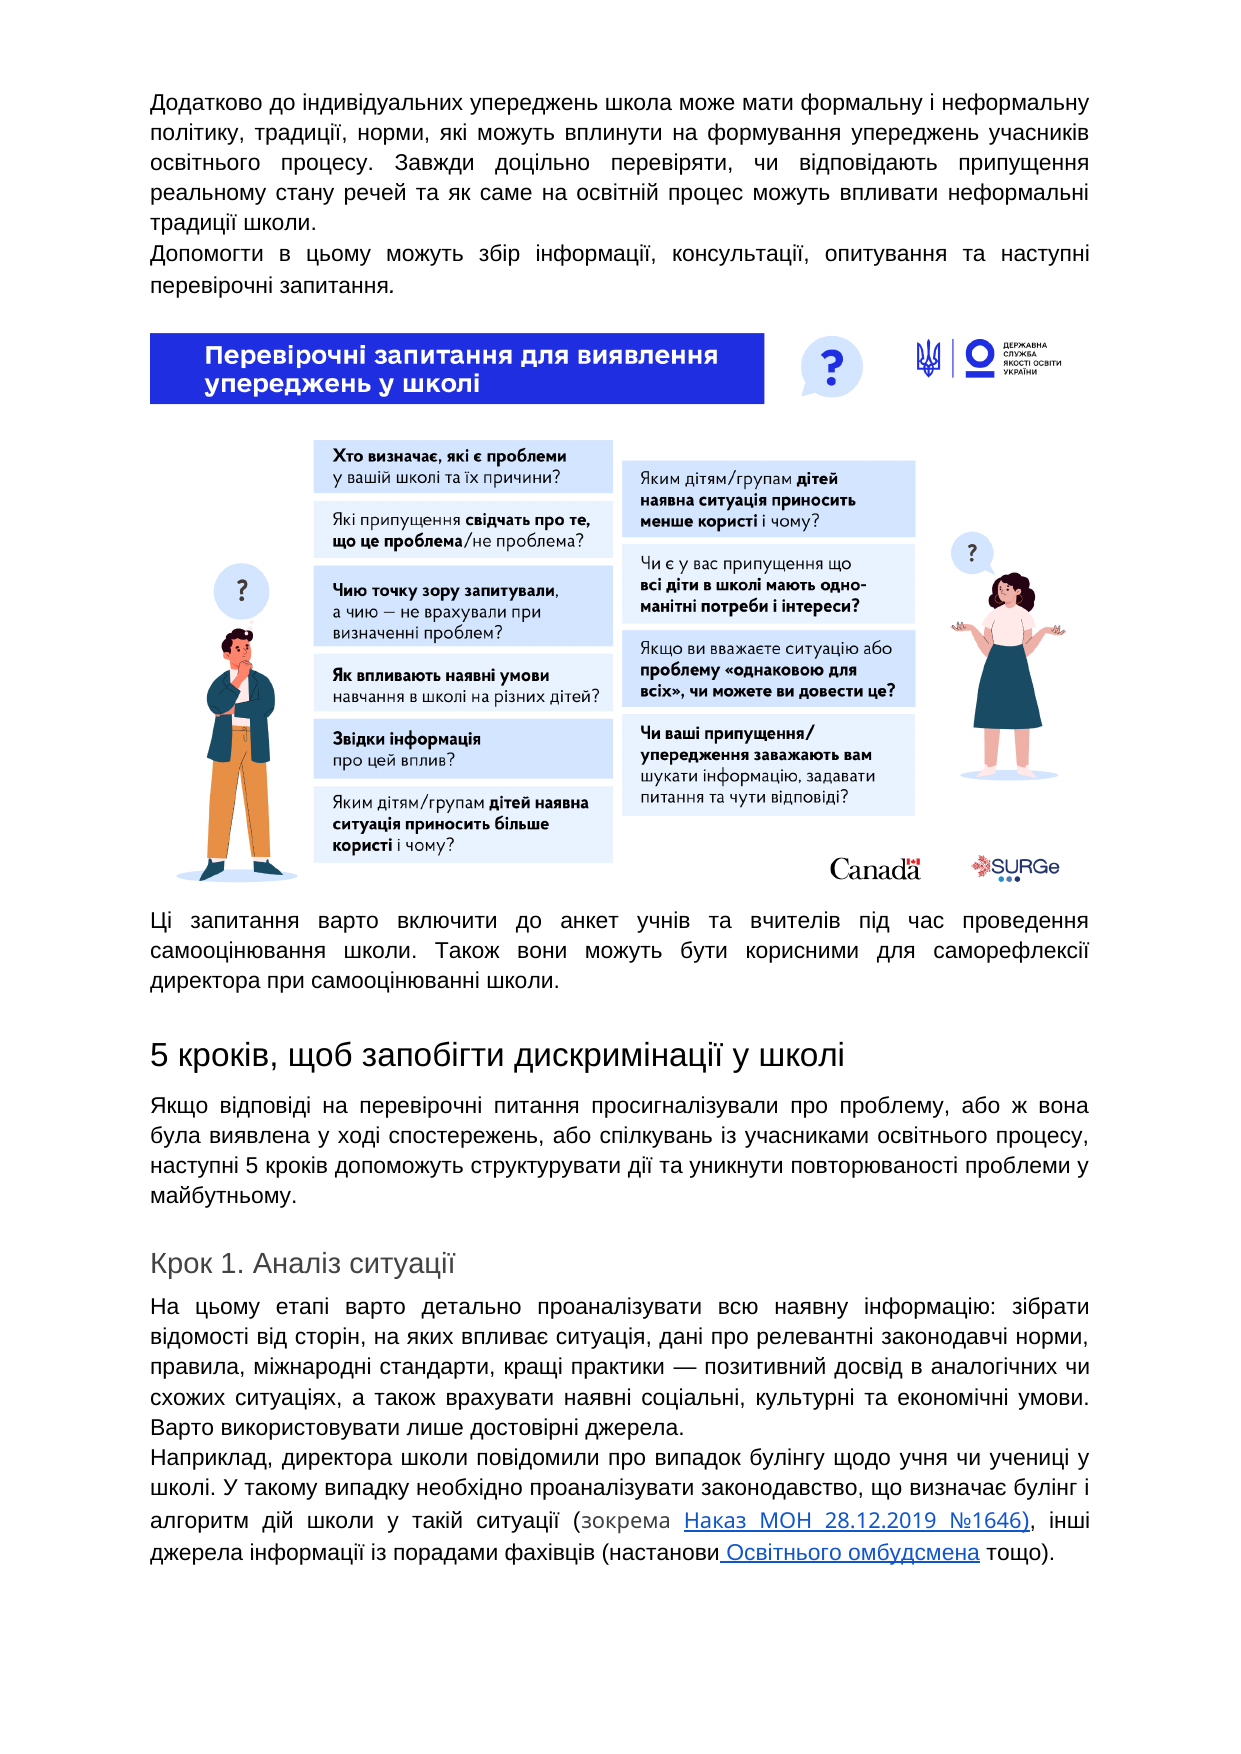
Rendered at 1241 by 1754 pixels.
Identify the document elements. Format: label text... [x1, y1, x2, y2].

text Якщо відповіді на перевірочні питання просигналізували про проблему, або ж вона була виявлена у ході спостережень, або спілкувань із учасниками освітнього процесу, наступні 5 кроків допоможуть структурувати дії та уникнути повторюваності проблеми у майбутньому. [150, 1092, 1090, 1209]
text Допомогти в цьому можуть збір інформації, консультації, опитування та наступні перевірочні запитання. [150, 239, 1090, 299]
subtitle 5 кроків, щоб запобігти дискримінації у школі [150, 1035, 1090, 1074]
subtitle Крок 1. Аналіз ситуації [150, 1246, 1090, 1279]
text Ці запитання варто включити до анкет учнів та вчителів під час проведення самооцінювання школи. Також вони можуть бути корисними для саморефлексії директора при самооцінюванні школи. [150, 907, 1090, 994]
text Додатково до індивідуальних упереджень школа може мати формальну і неформальну політику, традиції, норми, які можуть вплинути на формування упереджень учасників освітнього процесу. Завжди доцільно перевіряти, чи відповідають припущення реальному стану речей та як саме на освітній процес можуть впливати неформальні традиції школи. [150, 88, 1090, 236]
picture [150, 303, 1091, 904]
text На цьому етапі варто детально проаналізувати всю наявну інформацію: зібрати відомості від сторін, на яких впливає ситуація, дані про релевантні законодавчі норми, правила, міжнародні стандарти, кращі практики — позитивний досвід в аналогічних чи схожих ситуаціях, а також врахувати наявні соціальні, культурні та економічні умови. Варто використовувати лише достовірні джерела. [150, 1293, 1090, 1440]
text Наприклад, директора школи повідомили про випадок булінгу щодо учня чи учениці у школі. У такому випадку необхідно проаналізувати законодавство, що визначає булінг і алгоритм дій школи у такій ситуації (зокрема Наказ МОН 28.12.2019 №1646), інші джерела інформації із порадами фахівців (настанови Освітнього омбудсмена тощо). [150, 1444, 1090, 1565]
